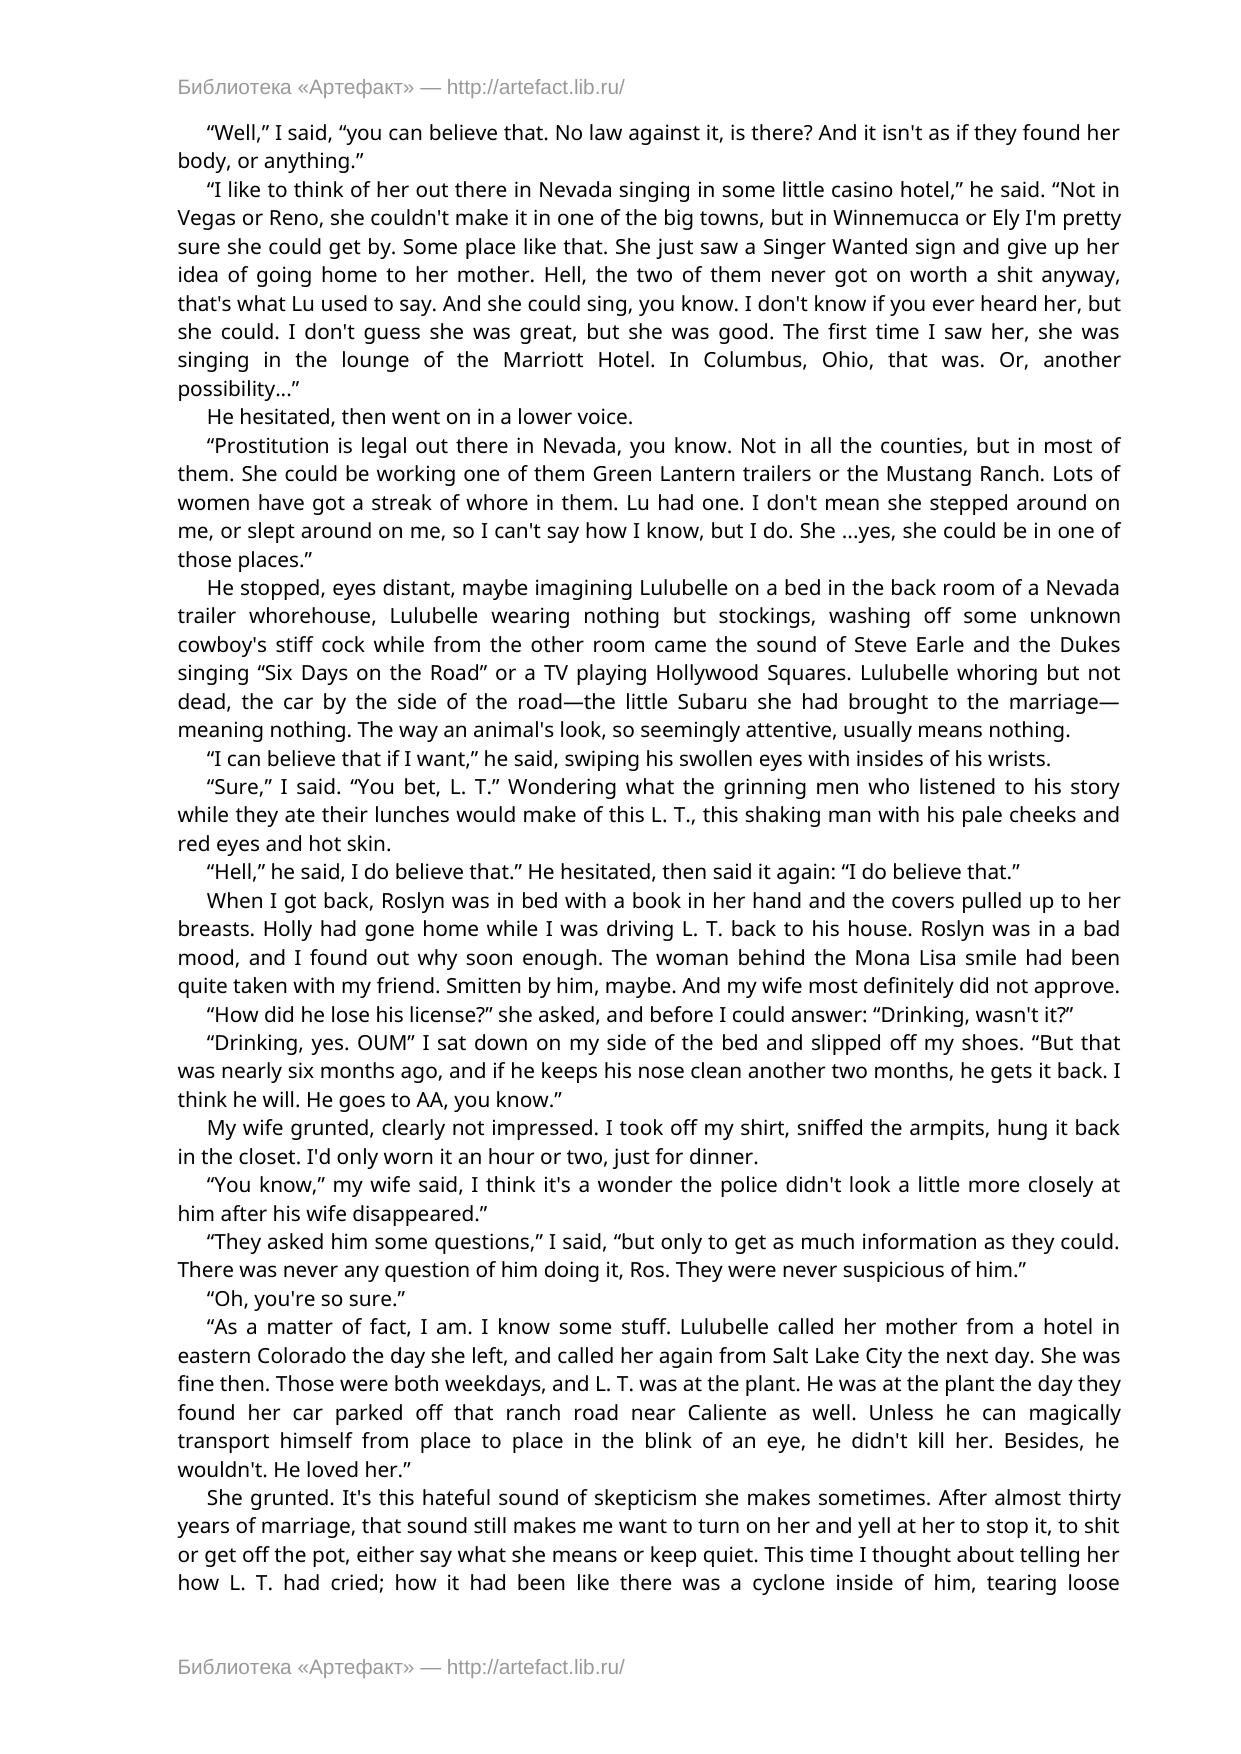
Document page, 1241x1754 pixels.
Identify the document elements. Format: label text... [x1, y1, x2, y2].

text My wife grunted, clearly not impressed. I took off my shirt, sniffed the armpits, hung it back in the closet. I'd only worn it an hour or two, just for dinner. [177, 1113, 1122, 1170]
text He hesitated, then went on in a lower voice. [177, 402, 1122, 431]
text “Oh, you're so sure.” [177, 1284, 1122, 1312]
text He stopped, eyes distant, maybe imagining Lulubelle on a bed in the back room of a Nevada trailer whorehouse, Lulubelle wearing nothing but stockings, washing off some unknown cowboy's stiff cock while from the other room came the sound of Steve Earle and the Dukes singing “Six Days on the Road” or a TV playing Hollywood Squares. Lulubelle whoring but not dead, the car by the side of the road—the little Subaru she had brought to the marriage—meaning nothing. The way an animal's look, so seemingly attentive, usually means nothing. [177, 573, 1122, 744]
text “Hell,” he said, I do believe that.” He hesitated, then said it again: “I do believe that.” [177, 857, 1122, 886]
text “I can believe that if I want,” he said, swiping his swollen eyes with insides of his wrists. [177, 744, 1122, 772]
text “Well,” I said, “you can believe that. No law against it, is there? And it isn't as if they found her body, or anything.” [177, 118, 1122, 175]
text “As a matter of fact, I am. I know some stuff. Lulubelle called her mother from a hotel in eastern Colorado the day she left, and called her again from Salt Lake City the next day. She was fine then. Those were both weekdays, and L. T. was at the plant. He was at the plant the day they found her car parked off that ranch road near Caliente as well. Unless he can magically transport himself from place to place in the blink of an eye, he didn't kill her. Besides, he wouldn't. He loved her.” [177, 1312, 1122, 1483]
text “Drinking, yes. OUM” I sat down on my side of the bed and slipped off my shoes. “But that was nearly six months ago, and if he keeps his nose clean another two months, he gets it back. I think he will. He goes to AA, you know.” [177, 1028, 1122, 1113]
text “Sure,” I said. “You bet, L. T.” Wondering what the grinning men who listened to his story while they ate their lunches would make of this L. T., this shaking man with his pale cheeks and red eyes and hot skin. [177, 772, 1122, 857]
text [177, 1483, 1122, 1597]
text “I like to think of her out there in Nevada singing in some little casino hotel,” he said. “Not in Vegas or Reno, she couldn't make it in one of the big towns, but in Winnemucca or Ely I'm pretty sure she could get by. Some place like that. She just saw a Singer Wanted sign and give up her idea of going home to her mother. Hell, the two of them never got on worth a shit anyway, that's what Lu used to say. And she could sing, you know. I don't know if you ever heard her, but she could. I don't guess she was great, but she was good. The first time I saw her, she was singing in the lounge of the Marriott Hotel. In Columbus, Ohio, that was. Or, another possibility...” [177, 175, 1122, 402]
text “You know,” my wife said, I think it's a wonder the police didn't look a little more closely at him after his wife disappeared.” [177, 1170, 1122, 1227]
text “How did he lose his license?” she asked, and before I could answer: “Drinking, wasn't it?” [177, 1000, 1122, 1028]
text “Prostitution is legal out there in Nevada, you know. Not in all the counties, but in most of them. She could be working one of them Green Lantern trailers or the Mustang Ranch. Lots of women have got a streak of whore in them. Lu had one. I don't mean she stepped around on me, or slept around on me, so I can't say how I know, but I do. She ...yes, she could be in one of those places.” [177, 431, 1122, 573]
text When I got back, Roslyn was in bed with a book in her hand and the covers pulled up to her breasts. Holly had gone home while I was driving L. T. back to his house. Roslyn was in a bad mood, and I found out why soon enough. The woman behind the Mona Lisa smile had been quite taken with my friend. Smitten by him, maybe. And my wife most definitely did not approve. [177, 886, 1122, 1000]
text “They asked him some questions,” I said, “but only to get as much information as they could. There was never any question of him doing it, Ros. They were never suspicious of him.” [177, 1227, 1122, 1284]
